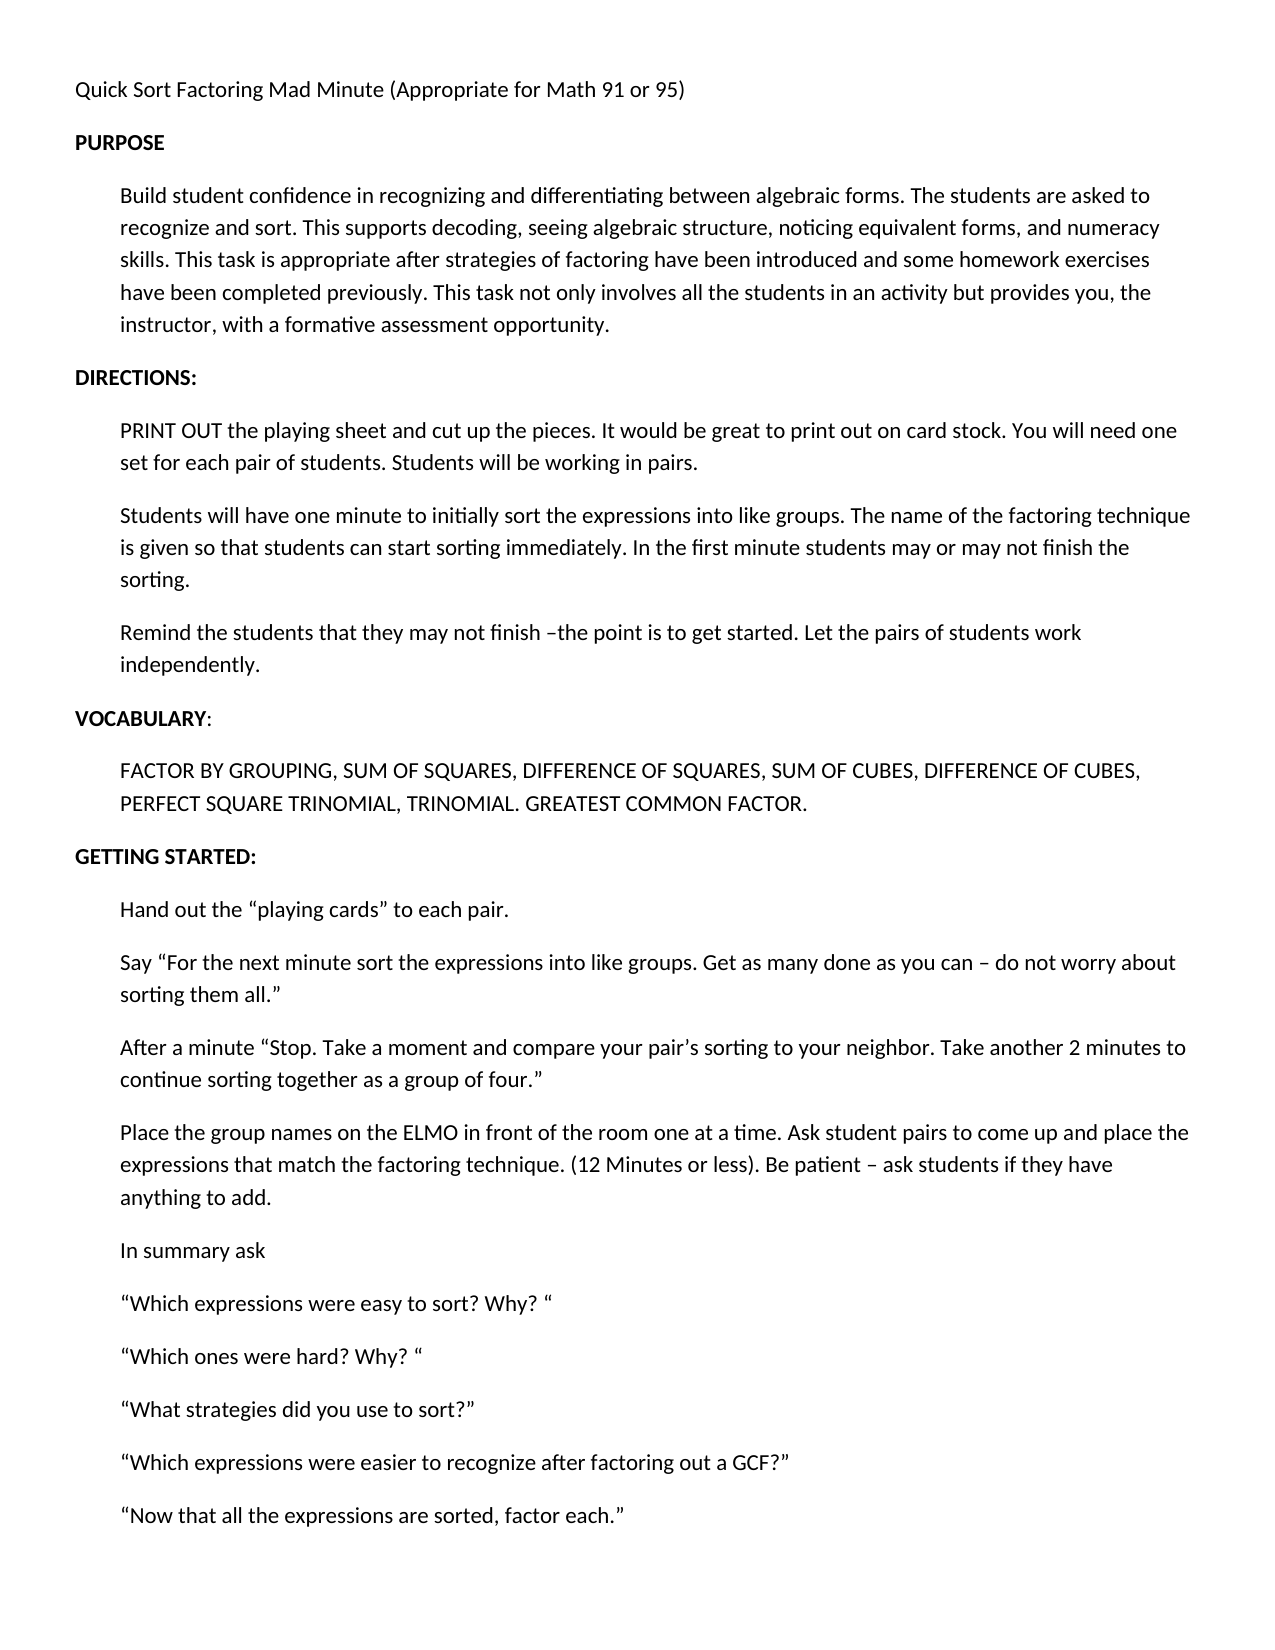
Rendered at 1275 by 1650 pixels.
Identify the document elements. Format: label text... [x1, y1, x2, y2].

text DIRECTIONS: [75, 363, 1200, 391]
text Build student confidence in recognizing and differentiating between algebraic forms. The students are asked to recognize and sort. This supports decoding, seeing algebraic structure, noticing equivalent forms, and numeracy skills. This task is appropriate after strategies of factoring have been introduced and some homework exercises have been completed previously. This task not only involves all the students in an activity but provides you, the instructor, with a formative assessment opportunity. [120, 181, 1200, 338]
text Vocabulary: [75, 704, 1200, 732]
text FACTOR BY GROUPING, Sum of Squares, Difference of Squares, Sum of Cubes, Difference of Cubes, Perfect Square Trinomial, TRINOMIAL. GREATEST COMMON FACTOR. [120, 757, 1200, 817]
text “What strategies did you use to sort?” [120, 1395, 1200, 1423]
text “Which expressions were easier to recognize after factoring out a GCF?” [120, 1448, 1200, 1476]
text “Which ones were hard? Why? “ [120, 1342, 1200, 1370]
text PURPOSE [75, 128, 1200, 156]
text Place the group names on the ELMO in front of the room one at a time. Ask student pairs to come up and place the expressions that match the factoring technique. (12 Minutes or less). Be patient – ask students if they have anything to add. [120, 1118, 1200, 1211]
text After a minute “Stop. Take a moment and compare your pair’s sorting to your neighbor. Take another 2 minutes to continue sorting together as a group of four.” [120, 1033, 1200, 1093]
text Quick Sort Factoring Mad Minute (Appropriate for Math 91 or 95) [75, 75, 1200, 103]
text GETTING STARTED: [75, 842, 1200, 870]
text “Now that all the expressions are sorted, factor each.” [120, 1501, 1200, 1529]
text Remind the students that they may not finish –the point is to get started. Let the pairs of students work independently. [120, 618, 1200, 679]
text “Which expressions were easy to sort? Why? “ [120, 1289, 1200, 1317]
text Say “For the next minute sort the expressions into like groups. Get as many done as you can – do not worry about sorting them all.” [120, 948, 1200, 1008]
text Hand out the “playing cards” to each pair. [120, 895, 1200, 923]
text PRINT OUT the playing sheet and cut up the pieces. It would be great to print out on card stock. You will need one set for each pair of students. Students will be working in pairs. [120, 416, 1200, 476]
text Students will have one minute to initially sort the expressions into like groups. The name of the factoring technique is given so that students can start sorting immediately. In the first minute students may or may not finish the sorting. [120, 501, 1200, 593]
text In summary ask [120, 1236, 1200, 1264]
